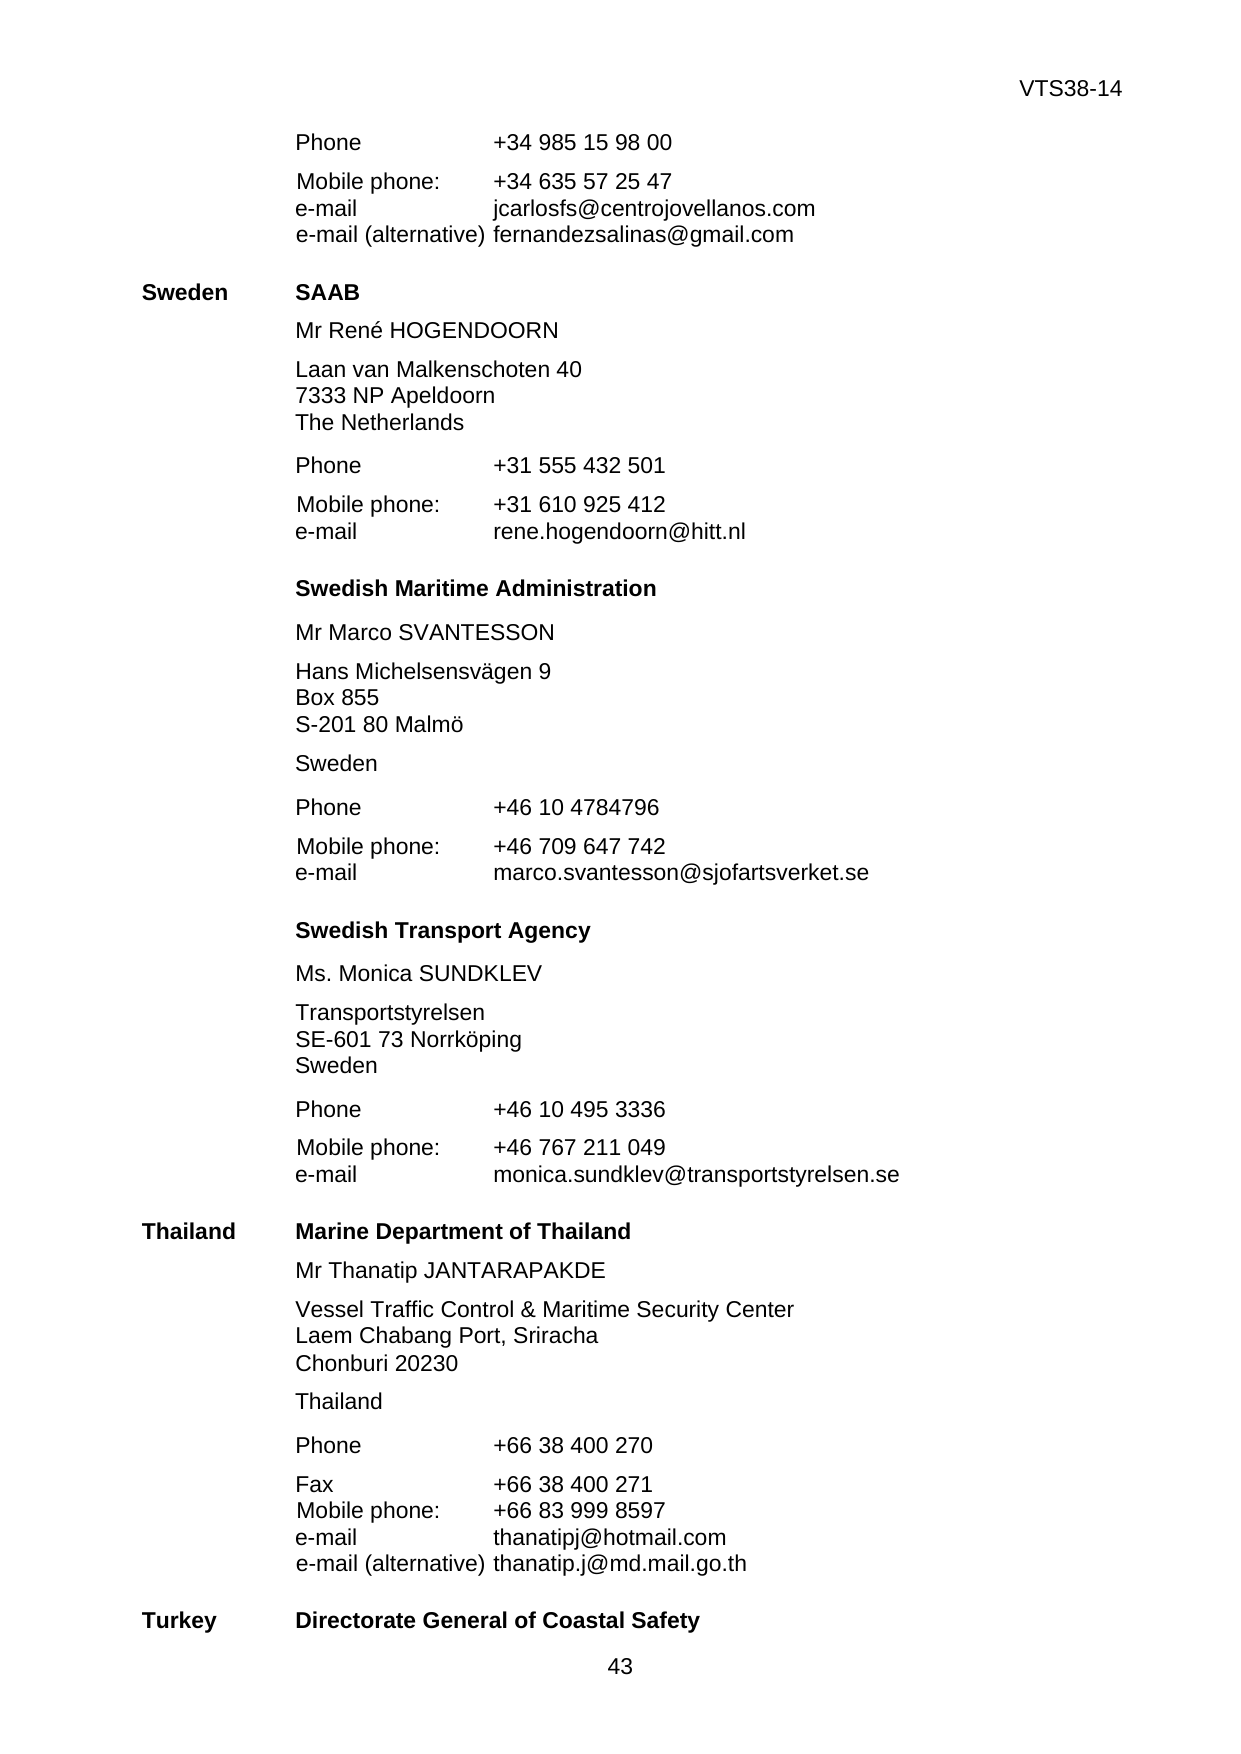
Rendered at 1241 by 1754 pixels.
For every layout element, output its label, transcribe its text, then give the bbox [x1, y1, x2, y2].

text Mr Thanatip JANTARAPAKDE [118, 1257, 1122, 1283]
text Mobile phone: +46 709 647 742 [118, 833, 1122, 859]
text Sweden [118, 1052, 1122, 1078]
text Phone +66 38 400 270 [118, 1432, 1122, 1458]
text Mr René HOGENDOORN [118, 317, 1122, 344]
text SE-601 73 Norrköping [118, 1026, 1122, 1052]
text Vessel Traffic Control & Maritime Security Center [118, 1296, 1122, 1322]
text Mobile phone: +31 610 925 412 [118, 491, 1122, 518]
text Fax +66 38 400 271 [118, 1471, 1122, 1497]
text Transportstyrelsen [118, 999, 1122, 1026]
text Sweden [118, 750, 1122, 777]
text Mobile phone: +66 83 999 8597 [118, 1497, 1122, 1523]
text Laem Chabang Port, Sriracha [118, 1322, 1122, 1349]
text Thailand Marine Department of Thailand [118, 1218, 1122, 1245]
text e-mail thanatipj@hotmail.com [118, 1523, 1122, 1550]
text Swedish Maritime Administration [118, 575, 1122, 602]
text Laan van Malkenschoten 40 [118, 356, 1122, 382]
text e-mail rene.hogendoorn@hitt.nl [118, 518, 1122, 544]
text e-mail monica.sundklev@transportstyrelsen.se [118, 1161, 1122, 1187]
text Turkey Directorate General of Coastal Safety [118, 1607, 1122, 1634]
text Mobile phone: +46 767 211 049 [118, 1134, 1122, 1161]
text Swedish Transport Agency [118, 917, 1122, 943]
text The Netherlands [118, 409, 1122, 435]
text e-mail marco.svantesson@sjofartsverket.se [118, 859, 1122, 885]
text Mr Marco SVANTESSON [118, 619, 1122, 645]
text Thailand [118, 1388, 1122, 1415]
text Phone +46 10 495 3336 [118, 1096, 1122, 1122]
text e-mail (alternative) fernandezsalinas@gmail.com [118, 221, 1122, 247]
text Mobile phone: +34 635 57 25 47 [118, 168, 1122, 194]
text Chonburi 20230 [118, 1349, 1122, 1376]
text S-201 80 Malmö [118, 711, 1122, 738]
text Sweden SAAB [118, 278, 1122, 305]
text Hans Michelsensvägen 9 [118, 658, 1122, 684]
text e-mail (alternative) thanatip.j@md.mail.go.th [118, 1550, 1122, 1576]
text e-mail jcarlosfs@centrojovellanos.com [118, 194, 1122, 221]
text Ms. Monica SUNDKLEV [118, 960, 1122, 987]
text Box 855 [118, 684, 1122, 711]
text Phone +34 985 15 98 00 [118, 129, 1122, 156]
text 7333 NP Apeldoorn [118, 382, 1122, 409]
text Phone +31 555 432 501 [118, 452, 1122, 479]
text Phone +46 10 4784796 [118, 794, 1122, 820]
